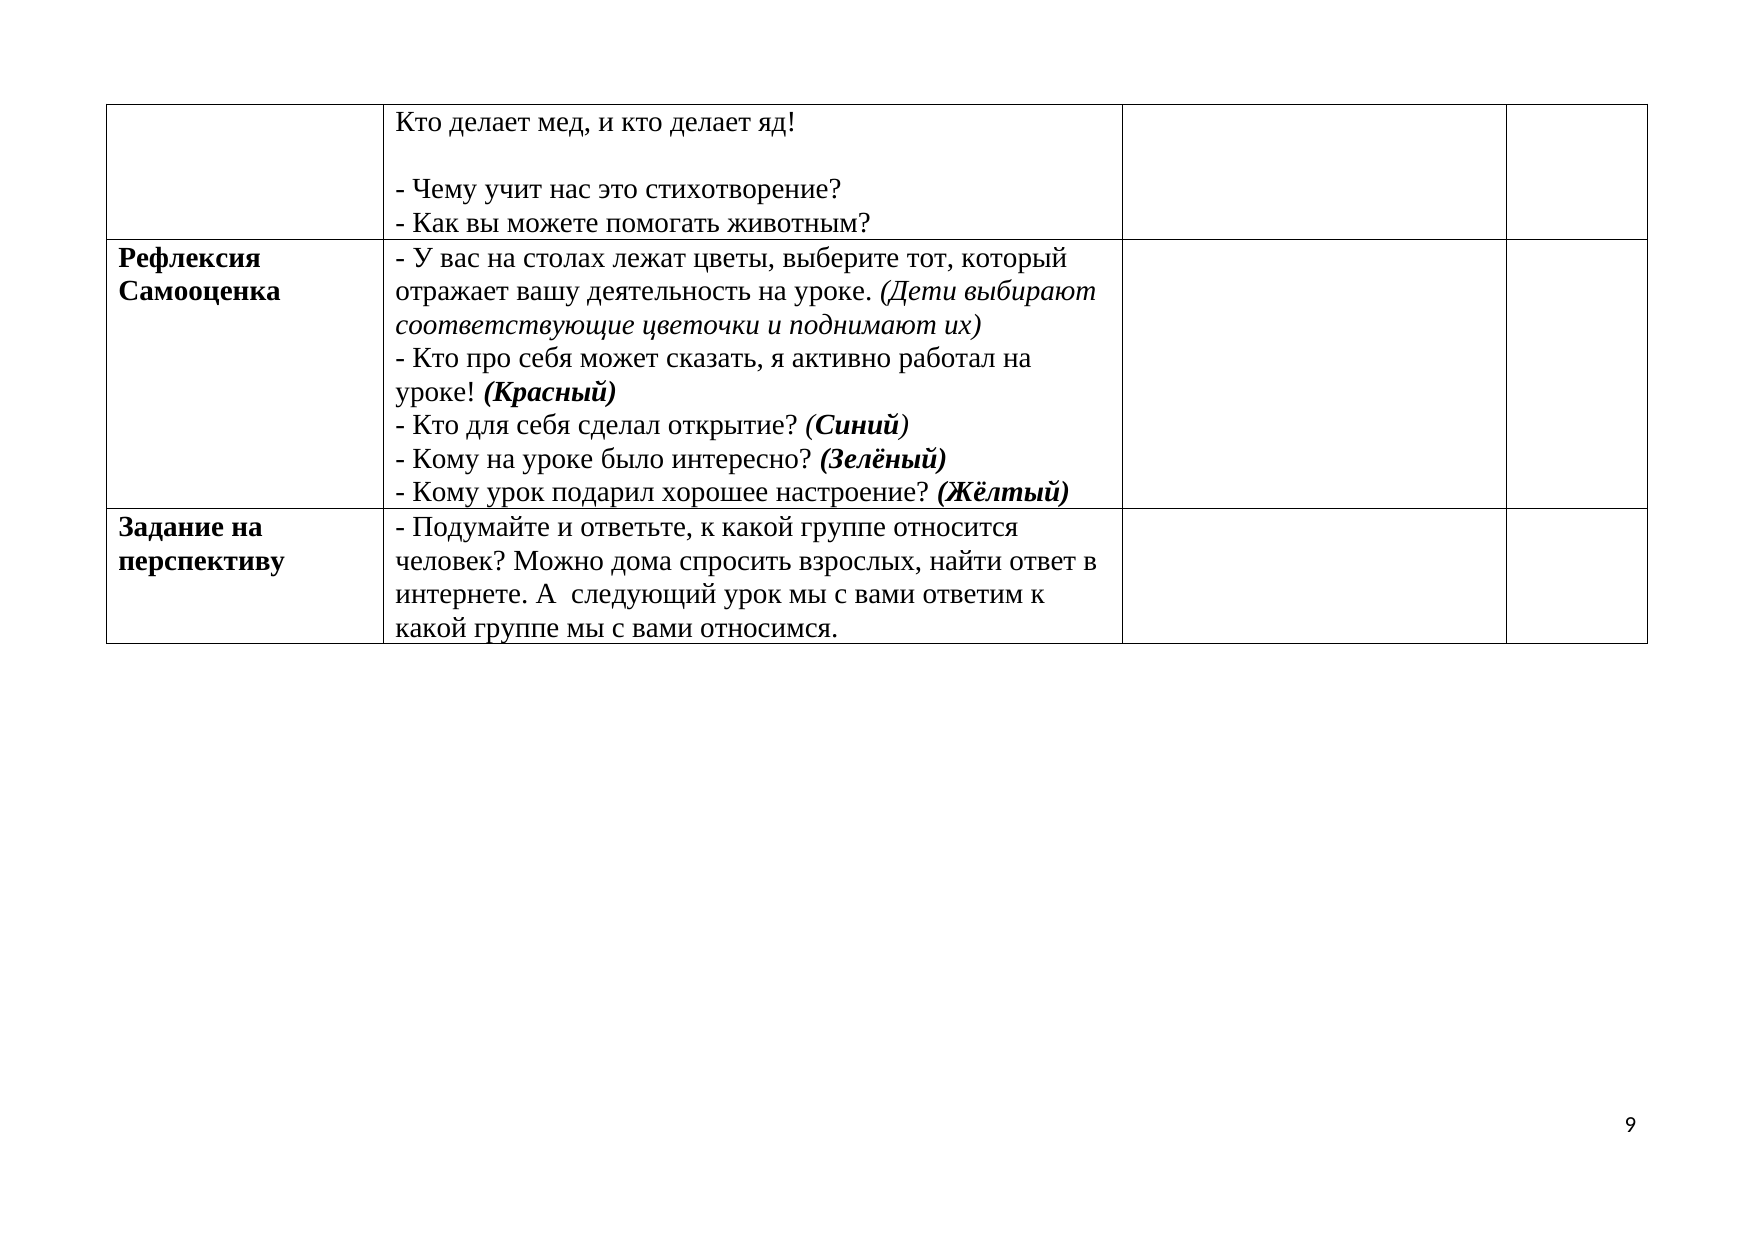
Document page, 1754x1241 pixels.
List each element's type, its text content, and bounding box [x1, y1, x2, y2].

table_cell [1507, 509, 1647, 643]
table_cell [384, 105, 1122, 239]
table_cell - У вас на столах лежат цветы, выберите тот, который отражает вашу деятельность на уроке. (Дети выбирают соответствующие цветочки и поднимают их) - Кто про себя может сказать, я активно работал на уроке! (Красный) - Кто для себя сделал открытие? (Синий) - Кому на уроке было интересно? (Зелёный) - Кому урок подарил хорошее настроение? (Жёлтый) [384, 240, 1122, 508]
table_cell - Подумайте и ответьте, к какой группе относится человек? Можно дома спросить взрослых, найти ответ в интернете. А следующий урок мы с вами ответим к какой группе мы с вами относимся. [384, 509, 1122, 643]
table_cell Рефлексия Самооценка [107, 240, 383, 508]
table_cell [1123, 509, 1506, 643]
table_cell [1507, 240, 1647, 508]
table_cell [1507, 105, 1647, 239]
table_cell [1123, 105, 1506, 239]
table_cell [107, 105, 383, 239]
table_cell [1123, 240, 1506, 508]
table_cell Задание на перспективу [107, 509, 383, 643]
